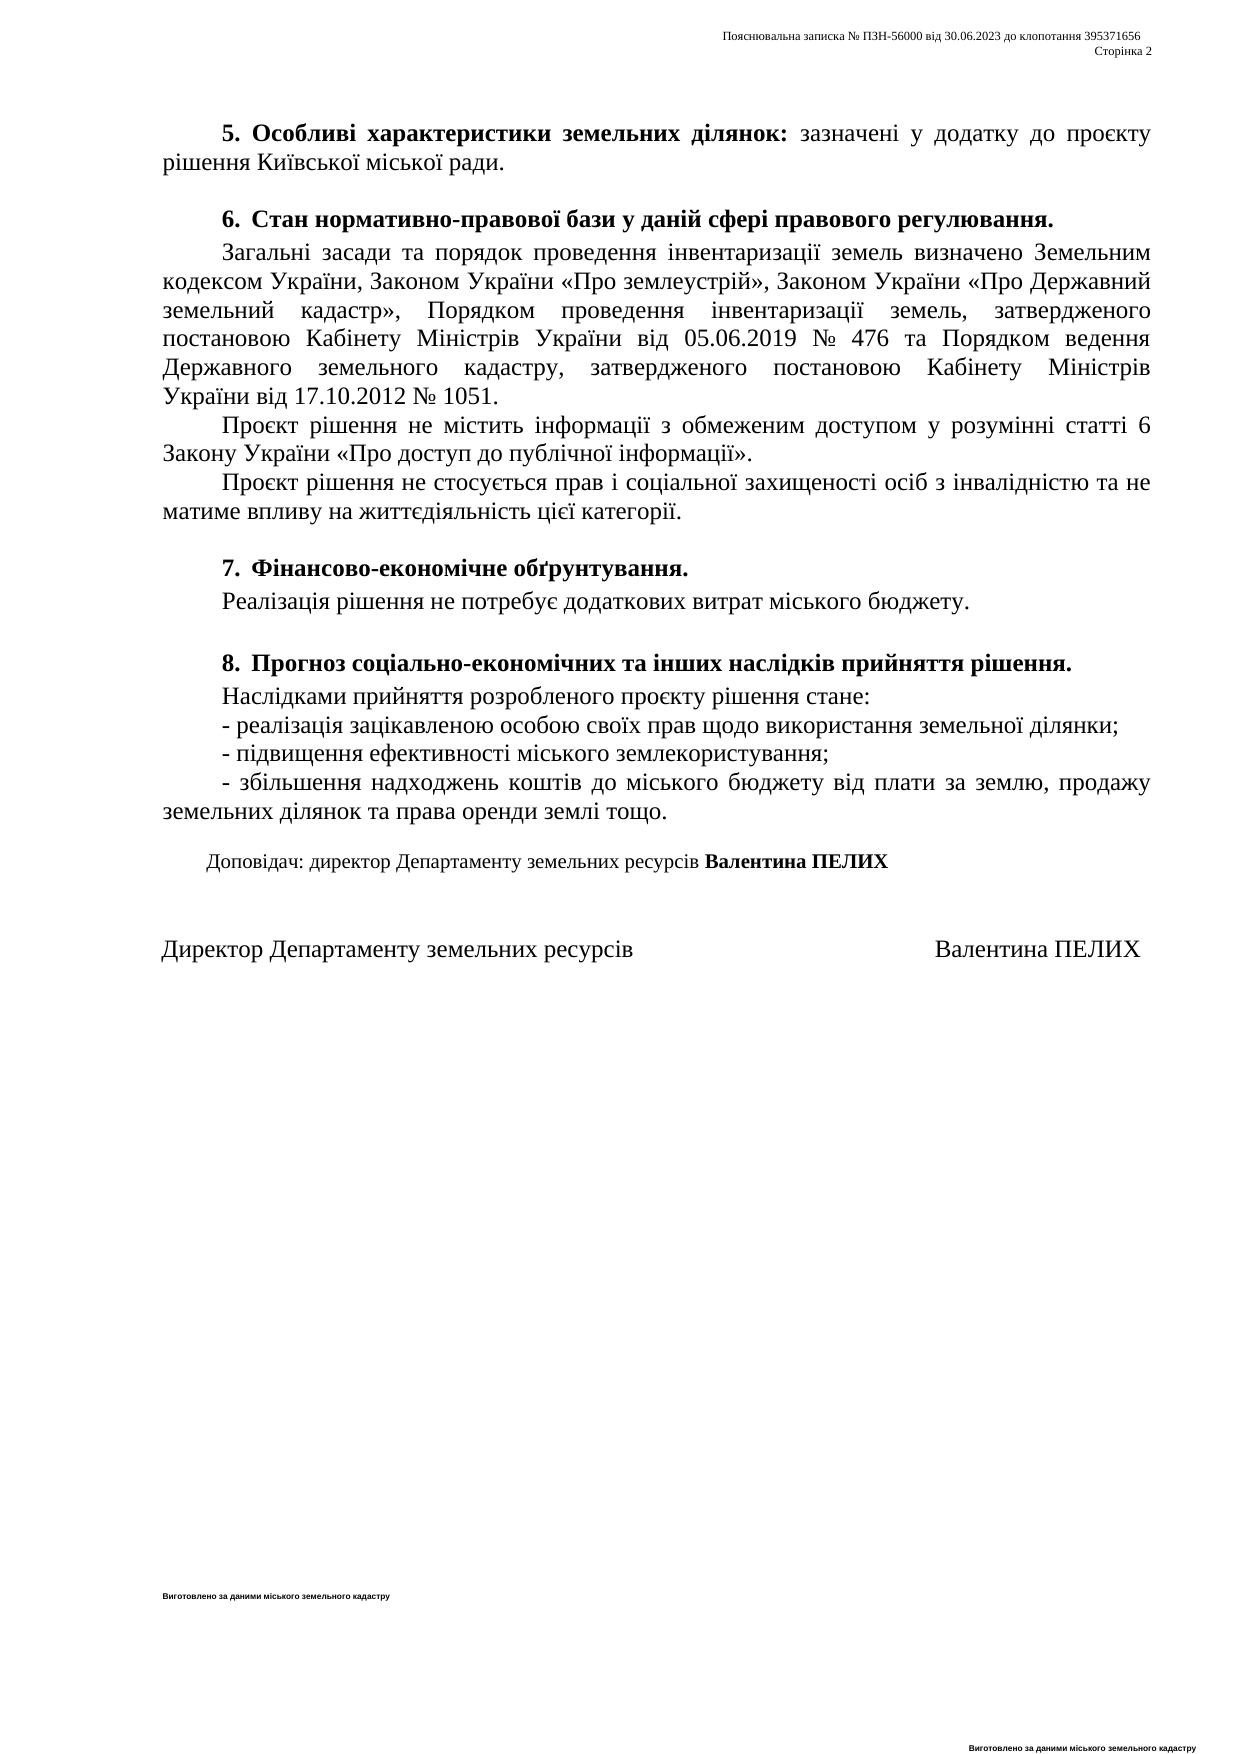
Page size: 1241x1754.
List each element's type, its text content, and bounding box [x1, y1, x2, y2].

table_header Валентина ПЕЛИХ [658, 935, 1152, 1003]
text Проєкт рішення не містить інформації з обмеженим доступом у розумінні статті 6 Закону України «Про доступ до публічної інформації». [162, 410, 1152, 467]
text - підвищення ефективності міського землекористування; [162, 738, 1152, 767]
text Доповідач: директор Департаменту земельних ресурсів Валентина ПЕЛИХ [162, 849, 1152, 873]
list Прогноз соціально-економічних та інших наслідків прийняття рішення. [162, 648, 1152, 677]
text Проєкт рішення не стосується прав і соціальної захищеності осіб з інвалідністю та не матиме впливу на життєдіяльність цієї категорії. [162, 467, 1152, 525]
text - реалізація зацікавленою особою своїх прав щодо використання земельної ділянки; [162, 710, 1152, 738]
list Фінансово-економічне обґрунтування. [162, 553, 1152, 582]
table_header Директор Департаменту земельних ресурсів [163, 935, 657, 1003]
text Загальні засади та порядок проведення інвентаризації земель визначено Земельним кодексом України, Законом України «Про землеустрій», Законом України «Про Державний земельний кадастр», Порядком проведення інвентаризації земель, затвердженого постановою Кабінету Міністрів України від 05.06.2019 № 476 та Порядком ведення Державного земельного кадастру, затвердженого постановою Кабінету Міністрів України від 17.10.2012 № 1051. [162, 237, 1152, 410]
text 5. Особливі характеристики земельних ділянок: зазначені у додатку до проєкту рішення Київської міської ради. [162, 118, 1152, 176]
text Наслідками прийняття розробленого проєкту рішення стане: [162, 681, 1152, 710]
list Стан нормативно-правової бази у даній сфері правового регулювання. [162, 204, 1152, 233]
text Реалізація рішення не потребує додаткових витрат міського бюджету. [162, 586, 1152, 615]
text - збільшення надходжень коштів до міського бюджету від плати за землю, продажу земельних ділянок та права оренди землі тощо. [162, 767, 1152, 825]
